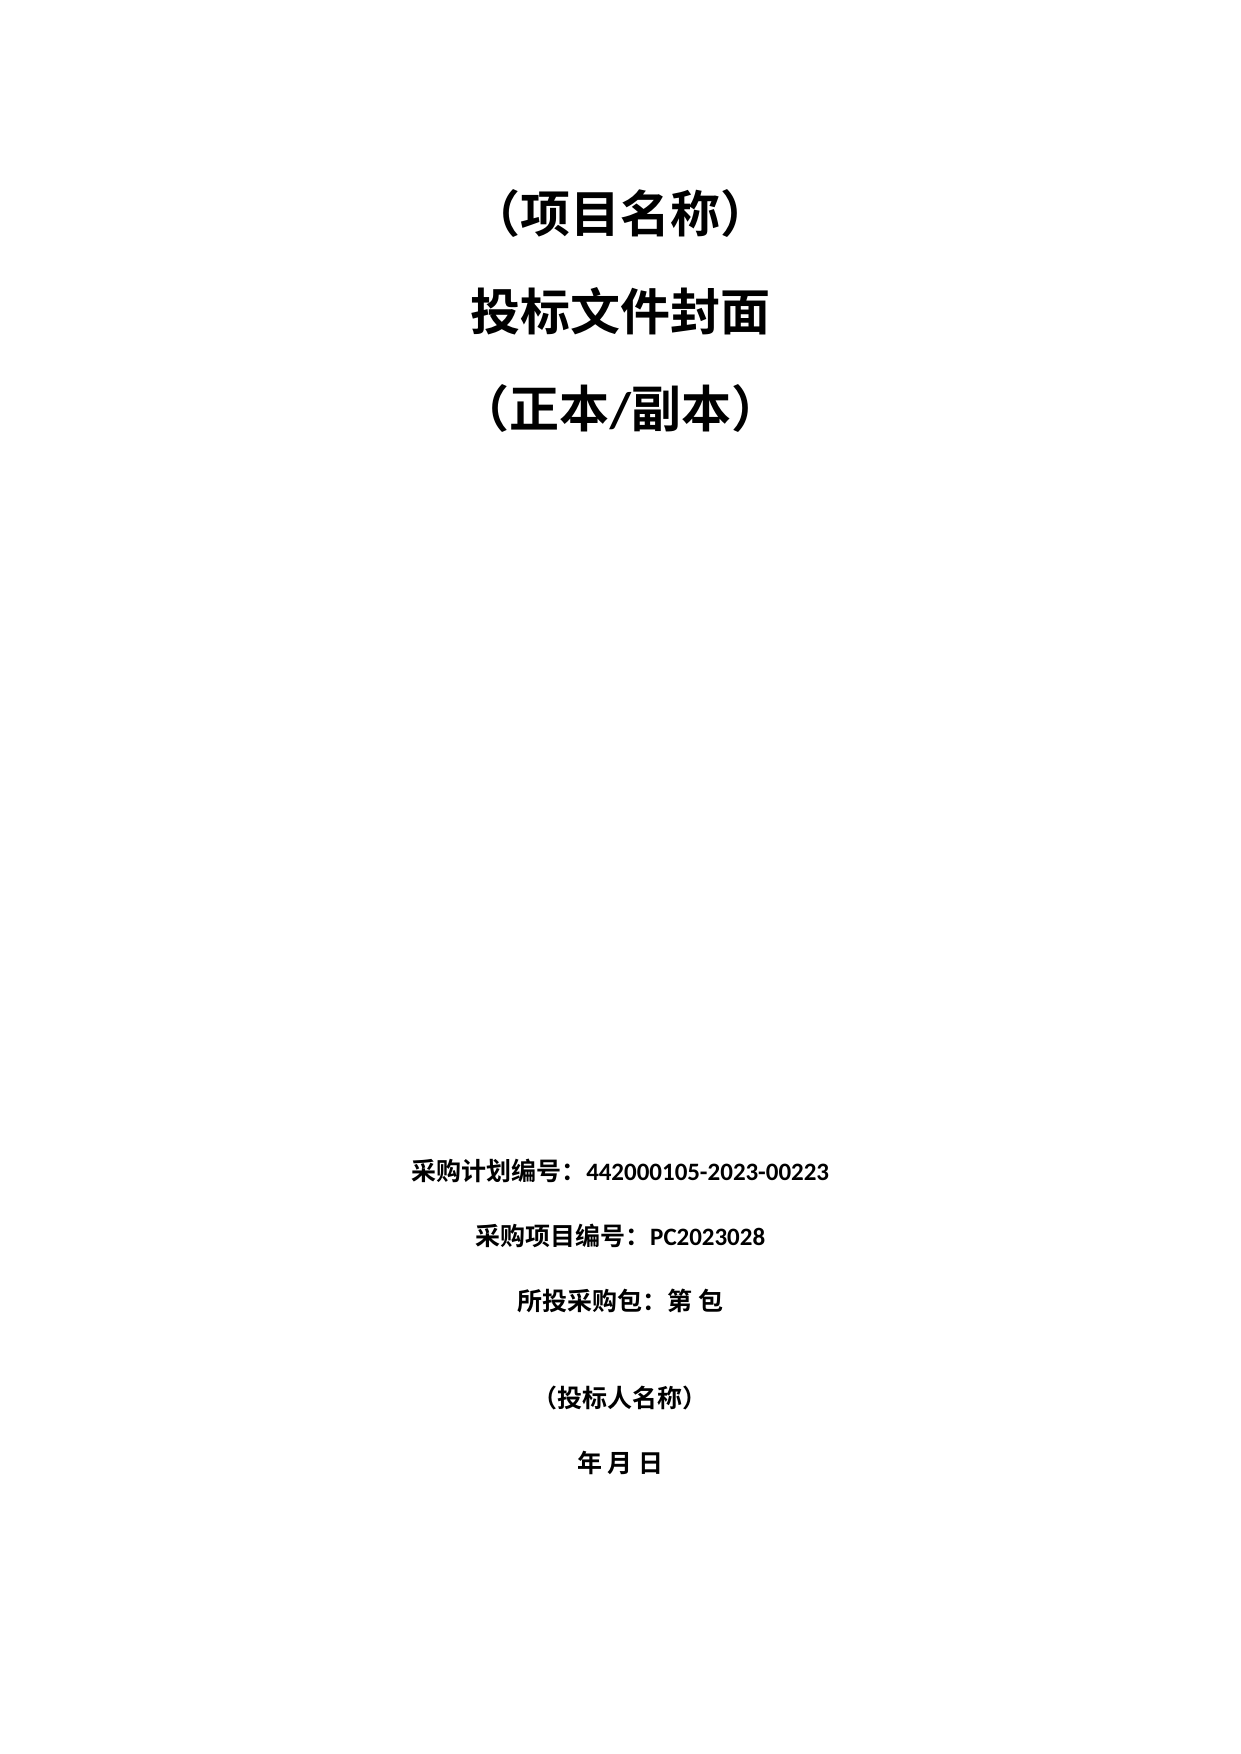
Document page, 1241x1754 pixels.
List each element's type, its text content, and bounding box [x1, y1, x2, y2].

text 投标文件封面 [187, 259, 1053, 357]
text 所投采购包：第 包 [187, 1267, 1053, 1332]
text （正本/副本） [187, 357, 1053, 1137]
text 采购项目编号：PC2023028 [187, 1202, 1053, 1267]
text （投标人名称） [187, 1364, 1053, 1429]
text 采购计划编号：442000105-2023-00223 [187, 1137, 1053, 1202]
text （项目名称） [187, 162, 1053, 259]
text 年 月 日 [187, 1429, 1053, 1494]
